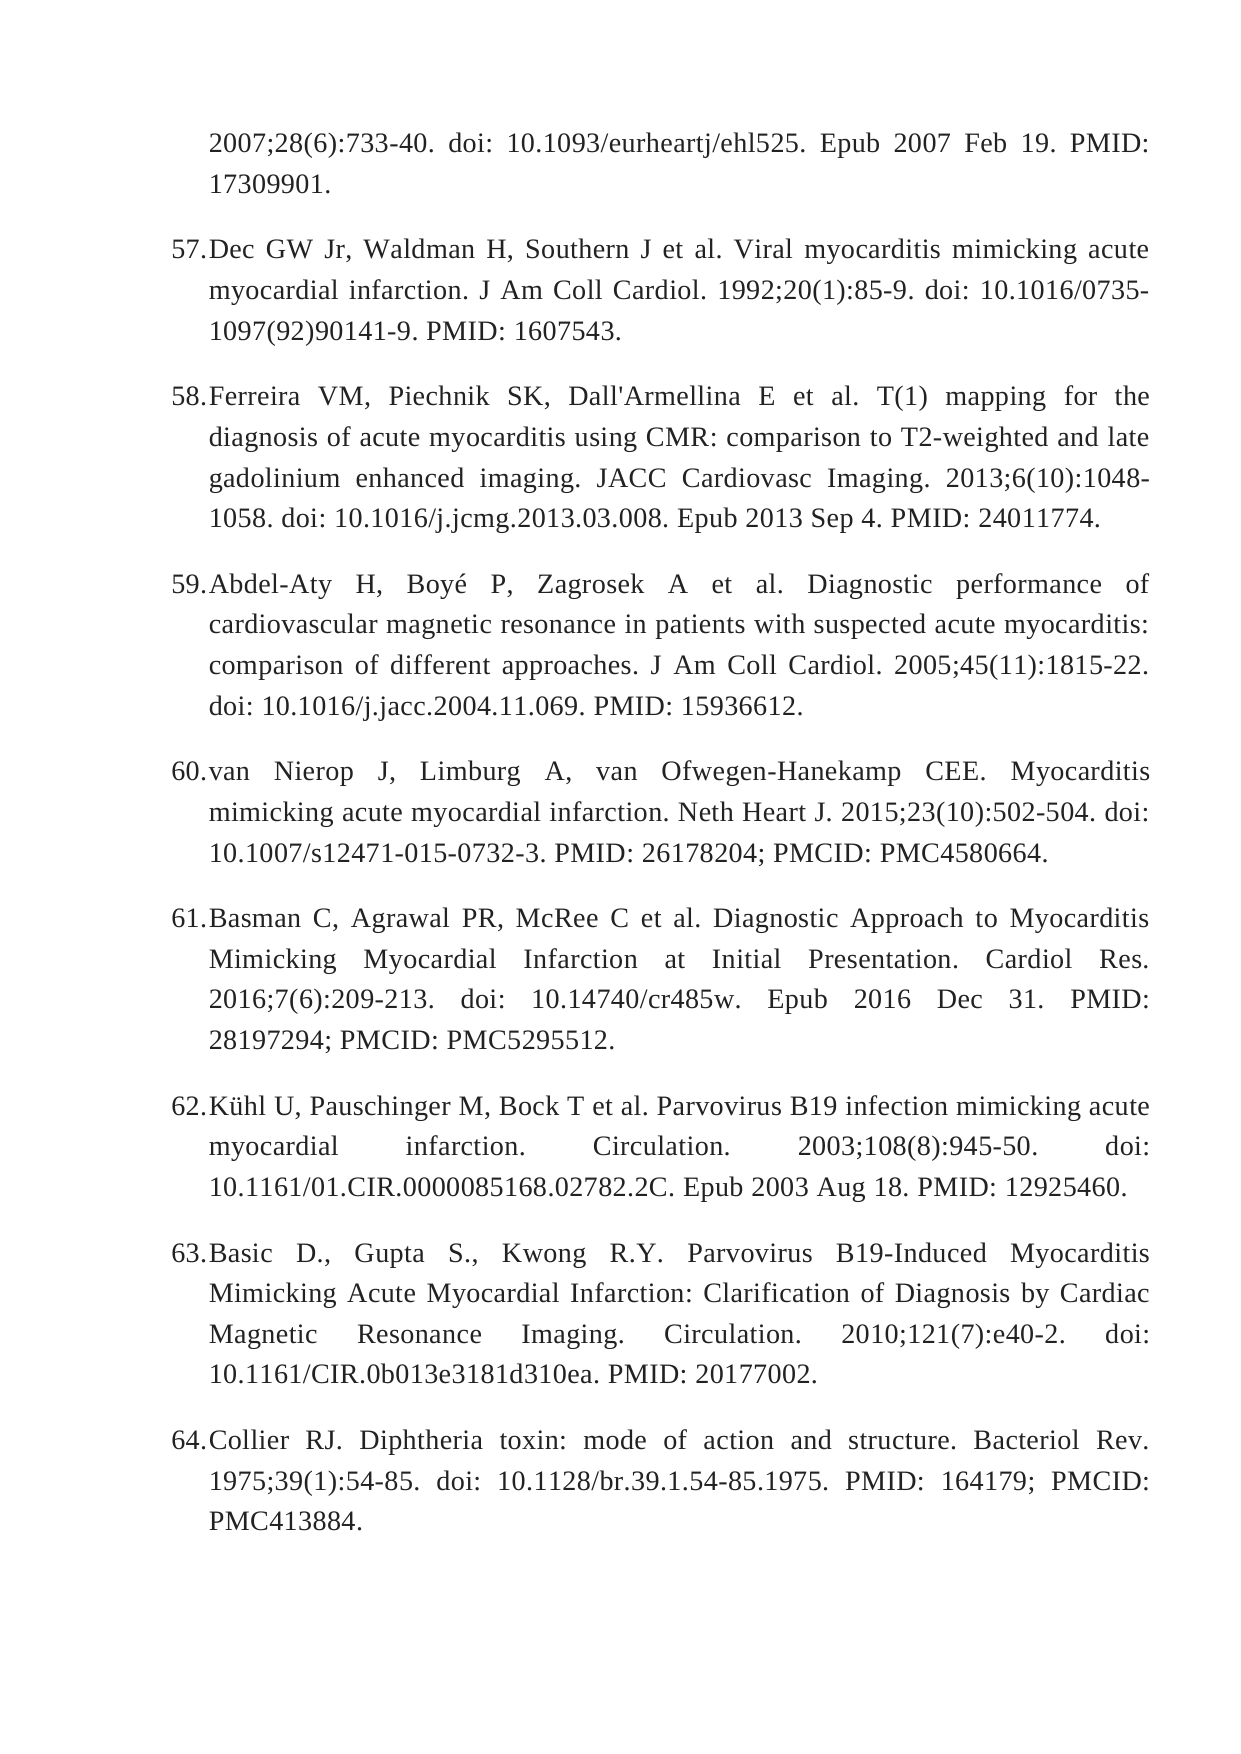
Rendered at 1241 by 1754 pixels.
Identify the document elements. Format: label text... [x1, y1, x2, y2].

list Abdel-Aty H, Boyé P, Zagrosek A et al. Diagnostic performance of cardiovascular magnetic resonance in patients with suspected acute myocarditis: comparison of different approaches. J Am Coll Cardiol. 2005;45(11):1815-22. doi: 10.1016/j.jacc.2004.11.069. PMID: 15936612. [171, 559, 1152, 721]
list Collier RJ. Diphtheria toxin: mode of action and structure. Bacteriol Rev. 1975;39(1):54-85. doi: 10.1128/br.39.1.54-85.1975. PMID: 164179; PMCID: PMC413884. [171, 1415, 1152, 1537]
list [171, 118, 1152, 199]
list van Nierop J, Limburg A, van Ofwegen-Hanekamp CEE. Myocarditis mimicking acute myocardial infarction. Neth Heart J. 2015;23(10):502-504. doi: 10.1007/s12471-015-0732-3. PMID: 26178204; PMCID: PMC4580664. [171, 746, 1152, 868]
list Dec GW Jr, Waldman H, Southern J et al. Viral myocarditis mimicking acute myocardial infarction. J Am Coll Cardiol. 1992;20(1):85-9. doi: 10.1016/0735-1097(92)90141-9. PMID: 1607543. [171, 224, 1152, 346]
list Basic D., Gupta S., Kwong R.Y. Parvovirus B19-Induced Myocarditis Mimicking Acute Myocardial Infarction: Clarification of Diagnosis by Cardiac Magnetic Resonance Imaging. Circulation. 2010;121(7):e40-2. doi: 10.1161/CIR.0b013e3181d310ea. PMID: 20177002. [171, 1227, 1152, 1390]
list Kühl U, Pauschinger M, Bock T et al. Parvovirus B19 infection mimicking acute myocardial infarction. Circulation. 2003;108(8):945-50. doi: 10.1161/01.CIR.0000085168.02782.2C. Epub 2003 Aug 18. PMID: 12925460. [171, 1081, 1152, 1202]
list Basman C, Agrawal PR, McRee C et al. Diagnostic Approach to Myocarditis Mimicking Myocardial Infarction at Initial Presentation. Cardiol Res. 2016;7(6):209-213. doi: 10.14740/cr485w. Epub 2016 Dec 31. PMID: 28197294; PMCID: PMC5295512. [171, 893, 1152, 1056]
list Ferreira VM, Piechnik SK, Dall'Armellina E et al. T(1) mapping for the diagnosis of acute myocarditis using CMR: comparison to T2-weighted and late gadolinium enhanced imaging. JACC Cardiovasc Imaging. 2013;6(10):1048-1058. doi: 10.1016/j.jcmg.2013.03.008. Epub 2013 Sep 4. PMID: 24011774. [171, 371, 1152, 534]
